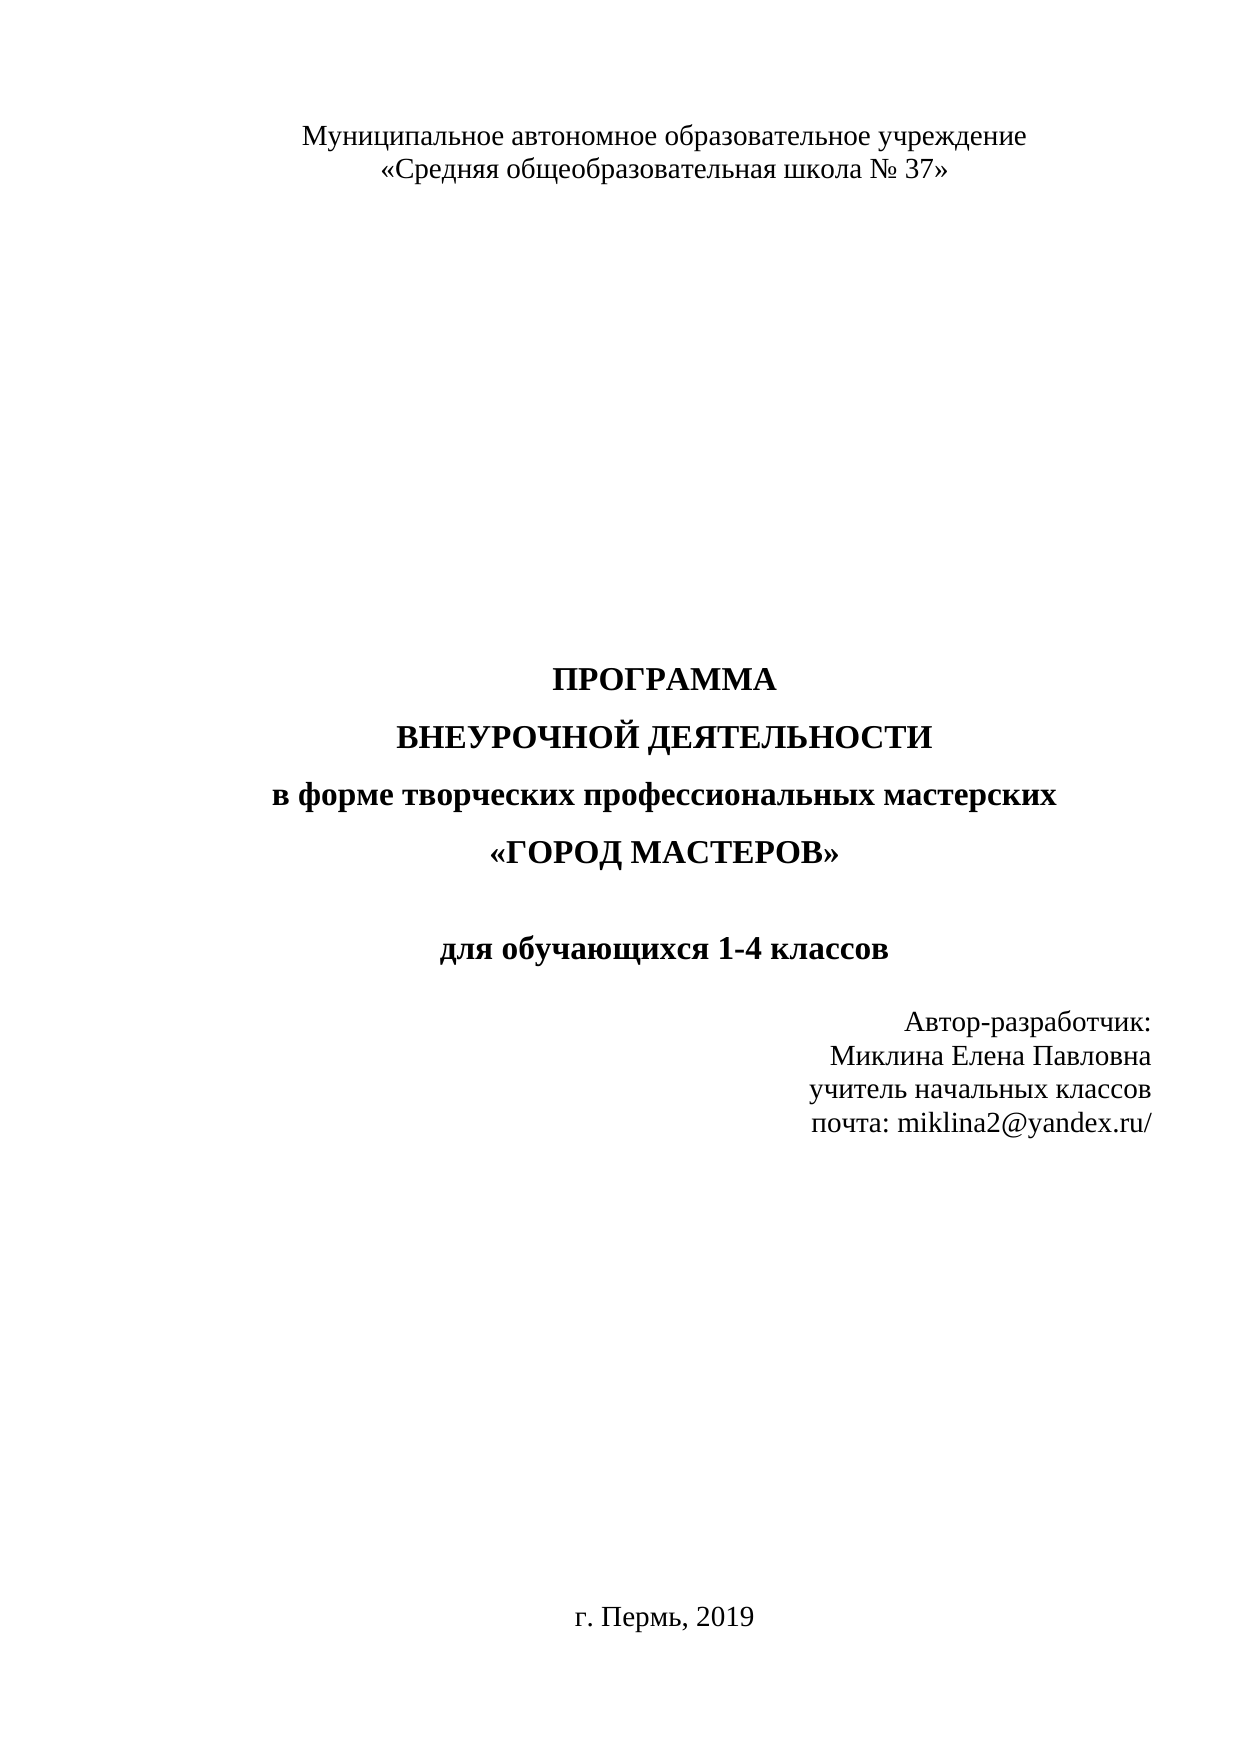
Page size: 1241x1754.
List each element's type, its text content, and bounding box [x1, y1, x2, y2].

text Автор-разработчик: [177, 1004, 1152, 1038]
text г. Пермь, 2019 [177, 1599, 1152, 1632]
text «Средняя общеобразовательная школа № 37» [177, 152, 1152, 185]
text почта: miklina2@yandex.ru/ [177, 1105, 1152, 1139]
text ПРОГРАММА [177, 659, 1152, 698]
text «ГОРОД МАСТЕРОВ» [177, 832, 1152, 870]
text Миклина Елена Павловна [177, 1038, 1152, 1072]
text учитель начальных классов [177, 1072, 1152, 1105]
text в форме творческих профессиональных мастерских [177, 774, 1152, 813]
text Муниципальное автономное образовательное учреждение [177, 118, 1152, 152]
text ВНЕУРОЧНОЙ ДЕЯТЕЛЬНОСТИ [177, 717, 1152, 755]
text для обучающихся 1-4 классов [177, 928, 1152, 966]
